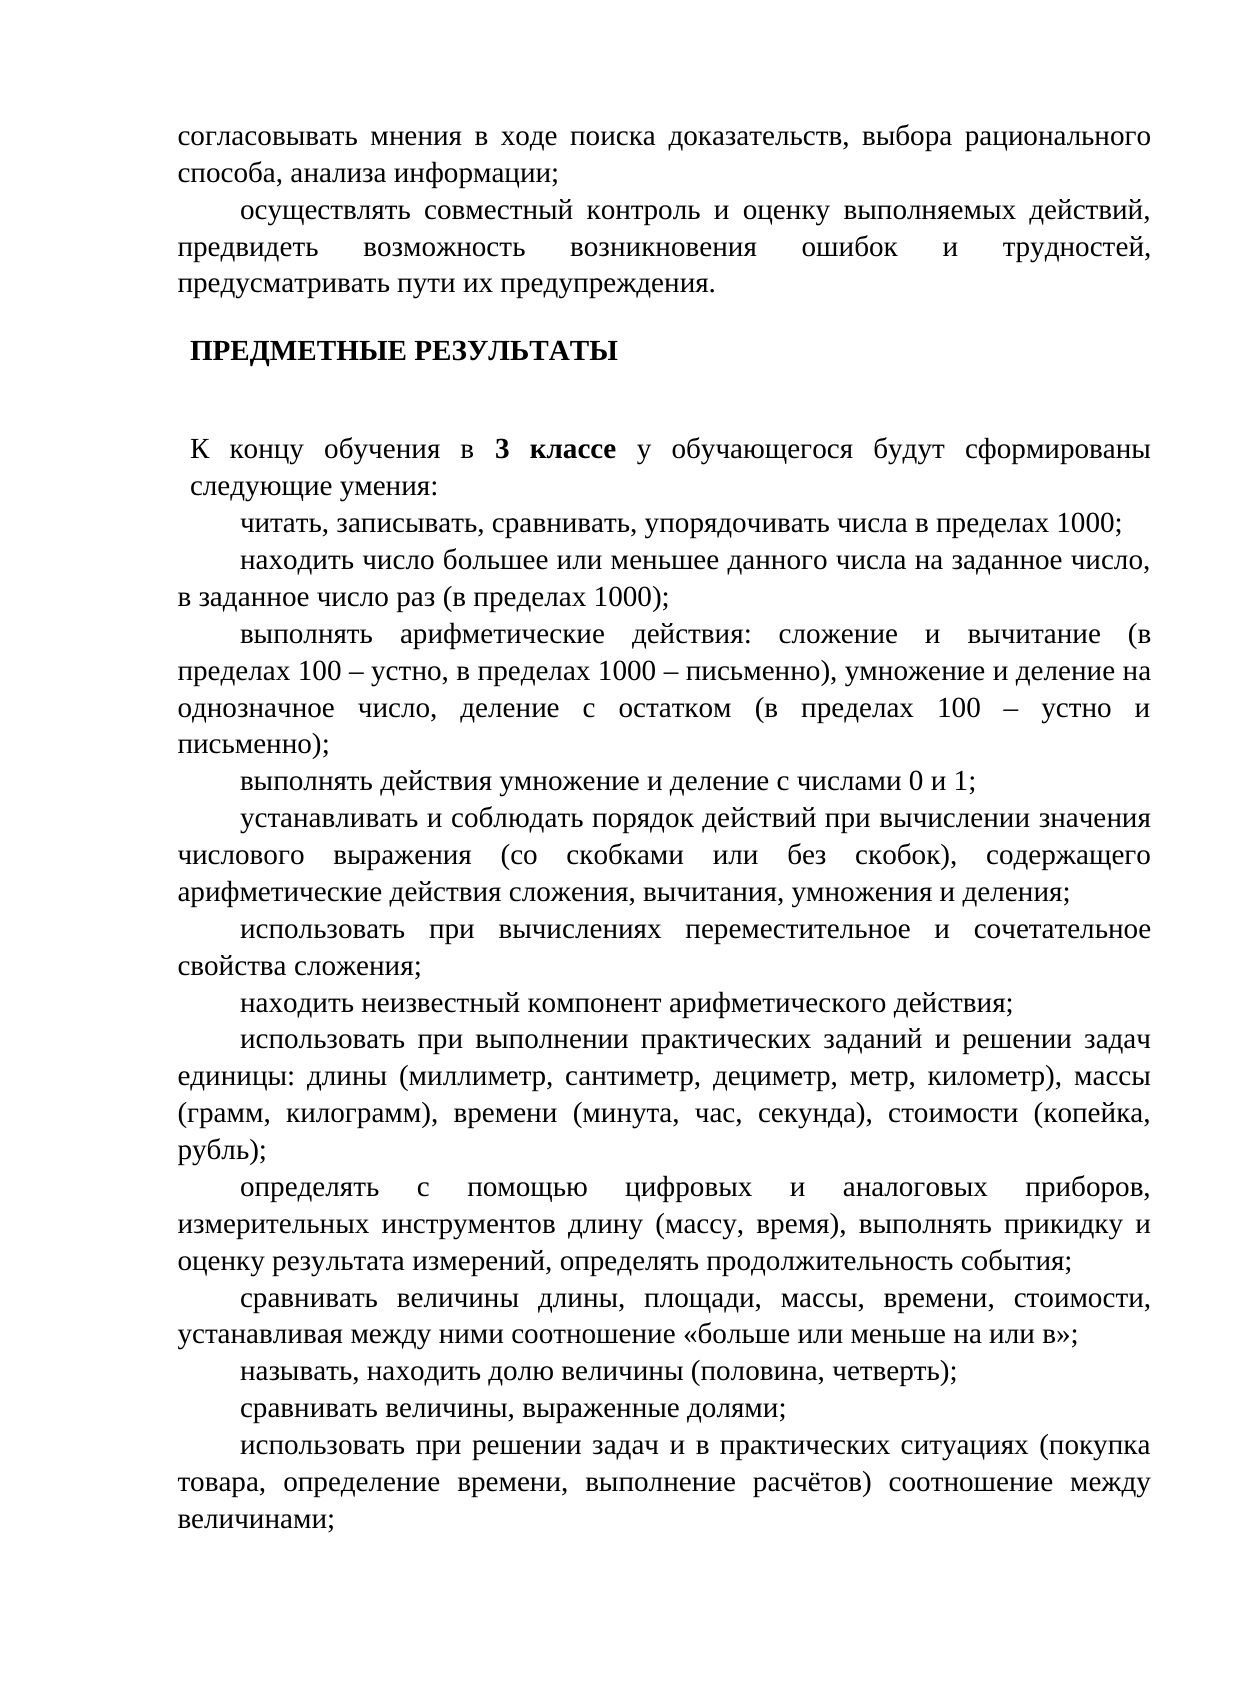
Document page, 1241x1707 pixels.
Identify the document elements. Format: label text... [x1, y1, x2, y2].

text использовать при вычислениях переместительное и сочетательное свойства сложения; [177, 911, 1152, 981]
text находить число большее или меньшее данного числа на заданное число, в заданное число раз (в пределах 1000); [177, 542, 1152, 613]
text К концу обучения в 3 классе у обучающегося будут сформированы следующие умения: [190, 432, 1152, 502]
text устанавливать и соблюдать порядок действий при вычислении значения числового выражения (со скобками или без скобок), содержащего арифметические действия сложения, вычитания, умножения и деления; [177, 800, 1152, 908]
text находить неизвестный компонент арифметического действия; [177, 985, 1152, 1018]
text ПРЕДМЕТНЫЕ РЕЗУЛЬТАТЫ [190, 333, 1152, 367]
text использовать при выполнении практических заданий и решении задач единицы: длины (миллиметр, сантиметр, дециметр, метр, километр), массы (грамм, килограмм), времени (минута, час, секунда), стоимости (копейка, рубль); [177, 1022, 1152, 1166]
text определять с помощью цифровых и аналоговых приборов, измерительных инструментов длину (массу, время), выполнять прикидку и оценку результата измерений, определять продолжительность события; [177, 1169, 1152, 1276]
text сравнивать величины, выраженные долями; [177, 1390, 1152, 1424]
text читать, записывать, сравнивать, упорядочивать числа в пределах 1000; [177, 505, 1152, 539]
text сравнивать величины длины, площади, массы, времени, стоимости, устанавливая между ними соотношение «больше или меньше на или в»; [177, 1280, 1152, 1350]
text называть, находить долю величины (половина, четверть); [177, 1353, 1152, 1387]
text осуществлять совместный контроль и оценку выполняемых действий, предвидеть возможность возникновения ошибок и трудностей, предусматривать пути их предупреждения. [177, 192, 1152, 299]
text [177, 118, 1152, 188]
text использовать при решении задач и в практических ситуациях (покупка товара, определение времени, выполнение расчётов) соотношение между величинами; [177, 1427, 1152, 1534]
text выполнять арифметические действия: сложение и вычитание (в пределах 100 – устно, в пределах 1000 – письменно), умножение и деление на однозначное число, деление с остатком (в пределах 100 – устно и письменно); [177, 616, 1152, 760]
text выполнять действия умножение и деление с числами 0 и 1; [177, 763, 1152, 797]
